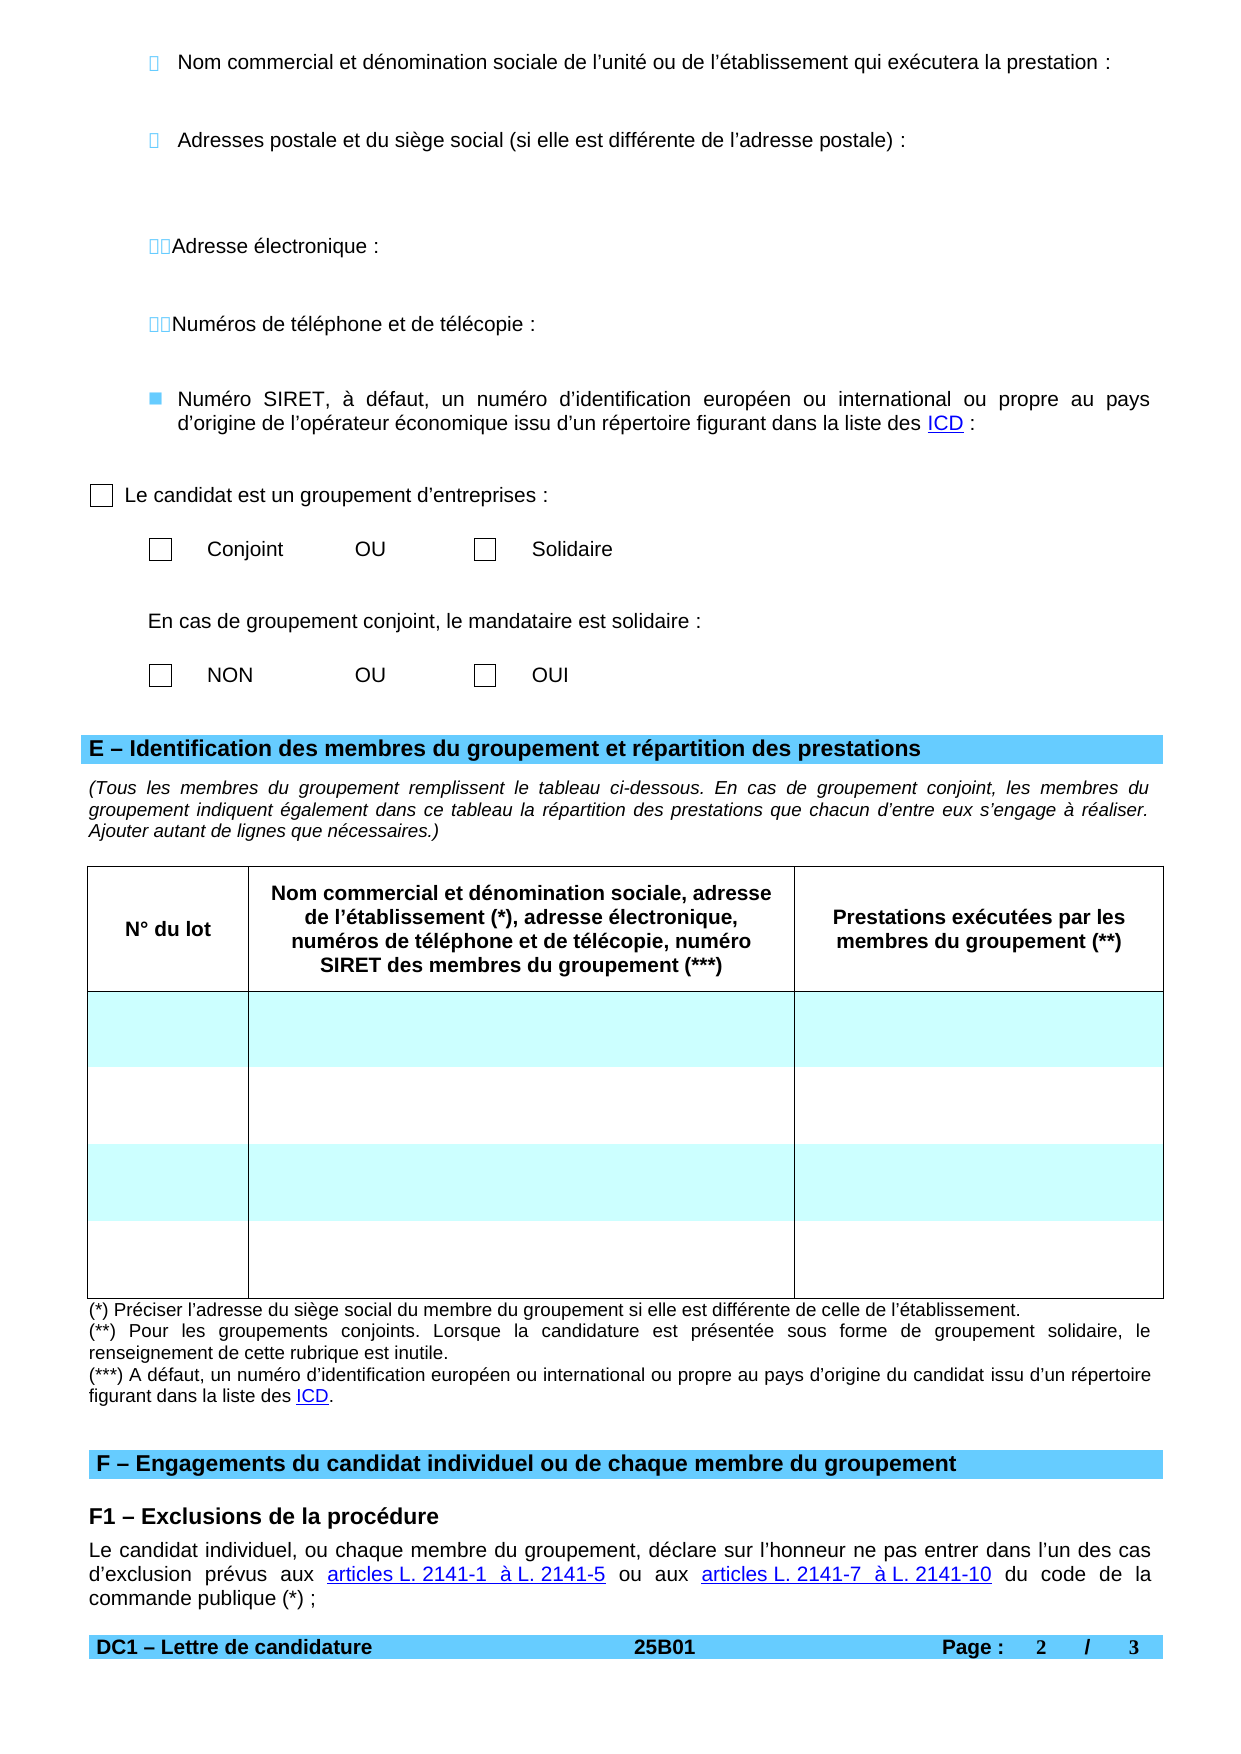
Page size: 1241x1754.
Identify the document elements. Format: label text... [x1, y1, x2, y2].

text En cas de groupement conjoint, le mandataire est solidaire : [89, 609, 1152, 633]
text NON OU OUI [148, 663, 1152, 687]
text Conjoint OU Solidaire [148, 537, 1152, 561]
table_header F – Engagements du candidat individuel ou de chaque membre du groupement [89, 1450, 1163, 1479]
table_cell [88, 992, 248, 1067]
table_cell [88, 1144, 248, 1221]
text  Nom commercial et dénomination sociale de l’unité ou de l’établissement qui exécutera la prestation : [148, 47, 1152, 77]
text Adresse électronique : [148, 231, 1152, 261]
text (**) Pour les groupements conjoints. Lorsque la candidature est présentée sous forme de groupement solidaire, le renseignement de cette rubrique est inutile. [89, 1320, 1152, 1363]
table_cell [249, 992, 794, 1067]
table_cell [795, 1221, 1163, 1298]
table_header E – Identification des membres du groupement et répartition des prestations [81, 735, 1163, 764]
table_cell [795, 992, 1163, 1067]
table_cell [249, 1144, 794, 1221]
text (***) A défaut, un numéro d’identification européen ou international ou propre au pays d’origine du candidat issu d’un répertoire figurant dans la liste des ICD. [89, 1363, 1152, 1406]
table_cell [795, 1144, 1163, 1221]
text Numéros de téléphone et de télécopie : [148, 309, 1152, 339]
table_header Prestations exécutées par les membres du groupement (**) [795, 867, 1163, 991]
text F1 – Exclusions de la procédure [89, 1503, 1152, 1529]
text Le candidat individuel, ou chaque membre du groupement, déclare sur l’honneur ne pas entrer dans l’un des cas d’exclusion prévus aux articles L. 2141-1 à L. 2141-5 ou aux articles L. 2141-7 à L. 2141-10 du code de la commande publique (*) ; [89, 1538, 1152, 1610]
table_cell [249, 1067, 794, 1144]
text (*) Préciser l’adresse du siège social du membre du groupement si elle est différente de celle de l’établissement. [89, 1299, 1152, 1320]
table_cell [88, 1067, 248, 1144]
table_cell [249, 1221, 794, 1298]
table_cell [795, 1067, 1163, 1144]
text Le candidat est un groupement d’entreprises : [89, 482, 1152, 507]
table_header Nom commercial et dénomination sociale, adresse de l’établissement (*), adresse électronique, numéros de téléphone et de télécopie, numéro SIRET des membres du groupement (***) [249, 867, 794, 991]
text (Tous les membres du groupement remplissent le tableau ci-dessous. En cas de groupement conjoint, les membres du groupement indiquent également dans ce tableau la répartition des prestations que chacun d’entre eux s’engage à réaliser. Ajouter autant de lignes que nécessaires.) [89, 777, 1152, 842]
table_cell [88, 1221, 248, 1298]
table_header N° du lot [88, 867, 248, 991]
text  Adresses postale et du siège social (si elle est différente de l’adresse postale) : [148, 125, 1152, 155]
list Numéro SIRET, à défaut, un numéro d’identification européen ou international ou propre au pays d’origine de l’opérateur économique issu d’un répertoire figurant dans la liste des ICD : [148, 387, 1152, 434]
